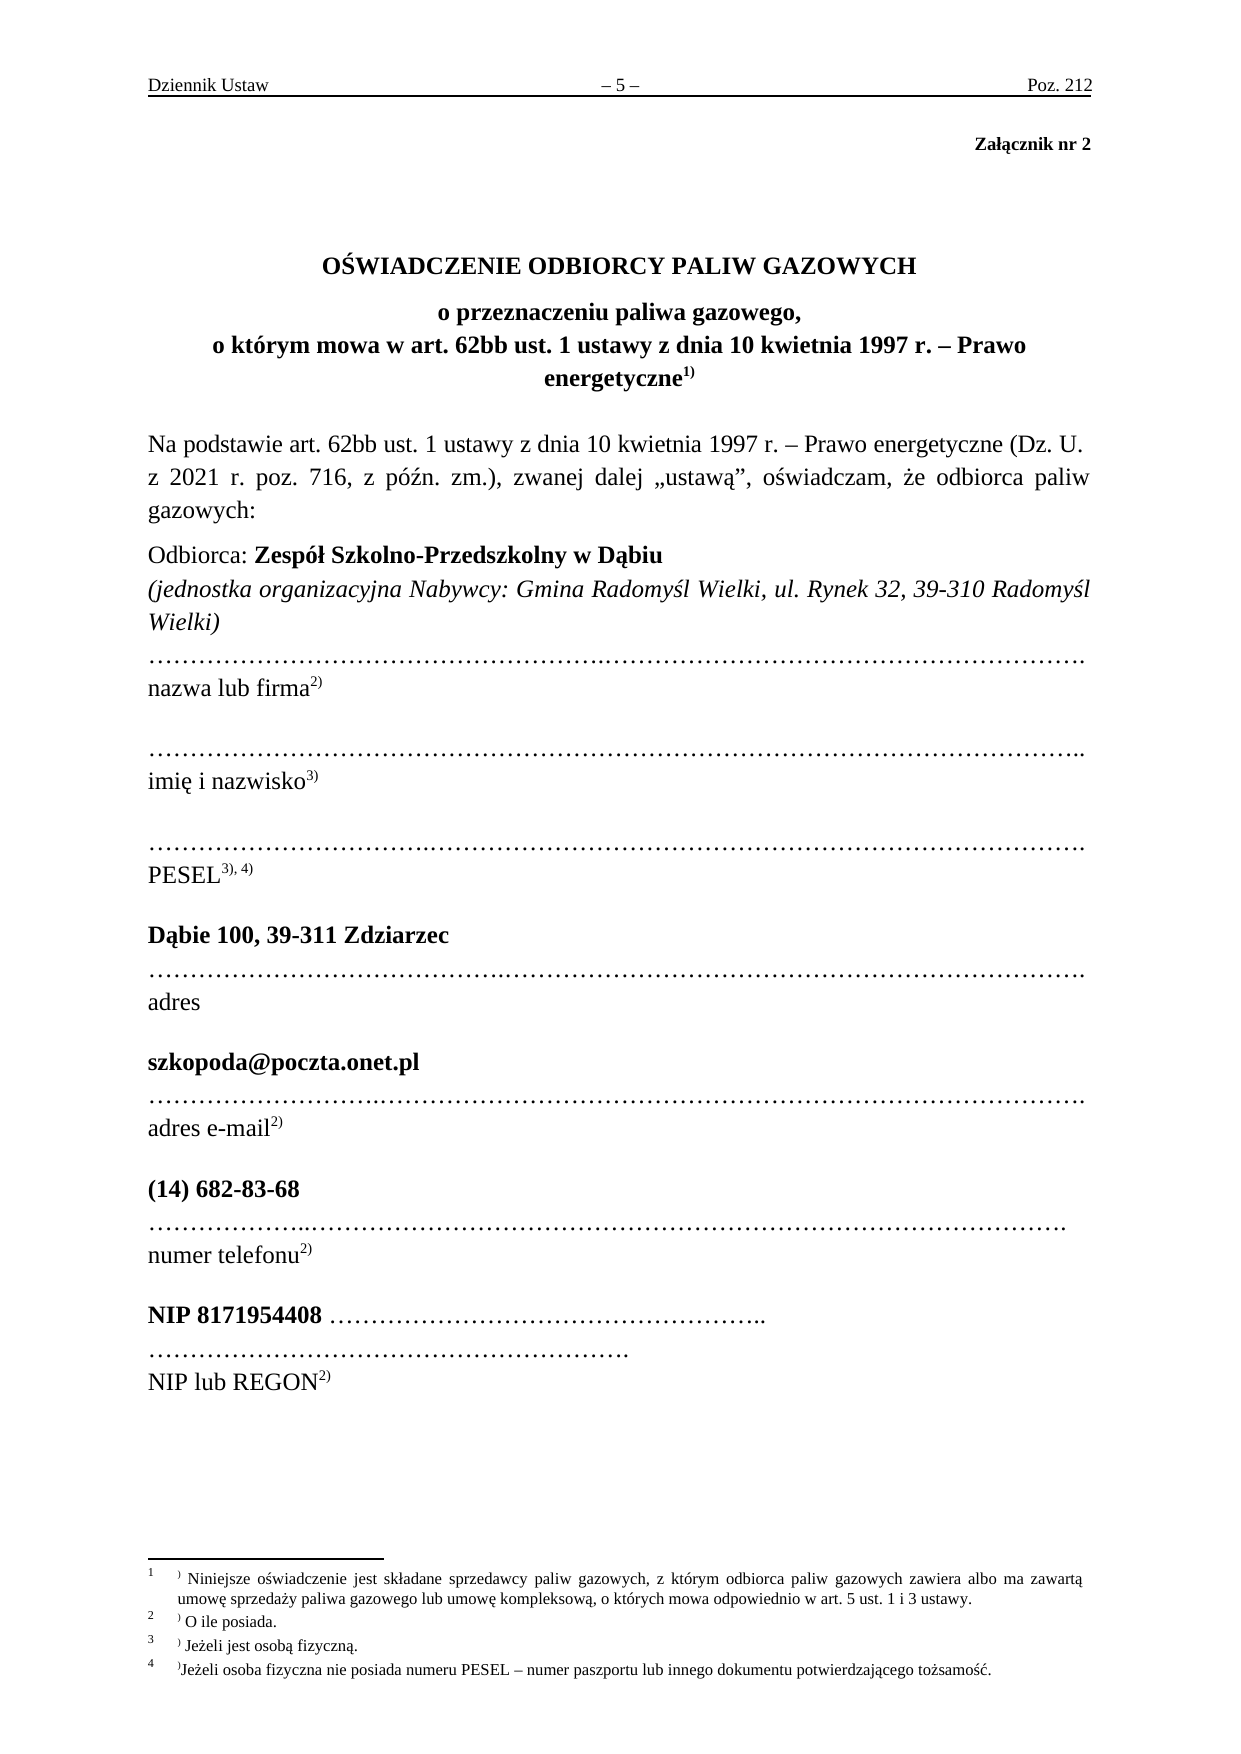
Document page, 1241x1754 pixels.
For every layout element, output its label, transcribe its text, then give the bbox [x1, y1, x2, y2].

text Na podstawie art. 62bb ust. 1 ustawy z dnia 10 kwietnia 1997 r. – Prawo energetyczne (Dz. U. z 2021 r. poz. 716, z późn. zm.), zwanej dalej „ustawą”, oświadczam, że odbiorca paliw gazowych: [148, 429, 1091, 524]
text adres e-mail2) [148, 1113, 1091, 1142]
text OŚWIADCZENIE ODBIORCY PALIW GAZOWYCH [148, 251, 1091, 280]
text nazwa lub firma) [148, 673, 1091, 701]
text Dąbie 100, 39-311 Zdziarzec [148, 921, 1091, 949]
text numer telefonu2) [148, 1240, 1091, 1269]
text (jednostka organizacyjna Nabywcy: Gmina Radomyśl Wielki, ul. Rynek 32, 39-310 Radomyśl Wielki) [148, 574, 1091, 635]
text szkopoda@poczta.onet.pl [148, 1047, 1091, 1076]
text (14) 682-83-68 [148, 1174, 1091, 1203]
text …………………………….……………………………………………………………………. [148, 827, 1091, 856]
text ……………………….…………………………………………………………………………. [148, 1080, 1091, 1109]
text adres [148, 987, 1091, 1015]
text …………………………………….……………………………………………………………. [148, 954, 1091, 982]
text Odbiorca: Zespół Szkolno-Przedszkolny w Dąbiu [148, 541, 1091, 569]
text NIP lub REGON2) [148, 1367, 1091, 1395]
text ……………………………………………….…………………………………………………. [148, 640, 1091, 668]
text ………………..………………………………………………………………………………. [148, 1207, 1091, 1236]
text imię i nazwisko3) [148, 766, 1091, 795]
text o przeznaczeniu paliwa gazowego, [148, 297, 1091, 326]
text ………………………………………………………………………………………………….. [148, 733, 1091, 762]
text Załącznik nr 2 [148, 133, 1091, 154]
text PESEL), ) [148, 860, 1091, 889]
text NIP 8171954408 ……………………………………………..…………………………………………………. [148, 1301, 1091, 1362]
text o którym mowa w art. 62bb ust. 1 ustawy z dnia 10 kwietnia 1997 r. – Prawo energetyczne) [148, 330, 1091, 392]
